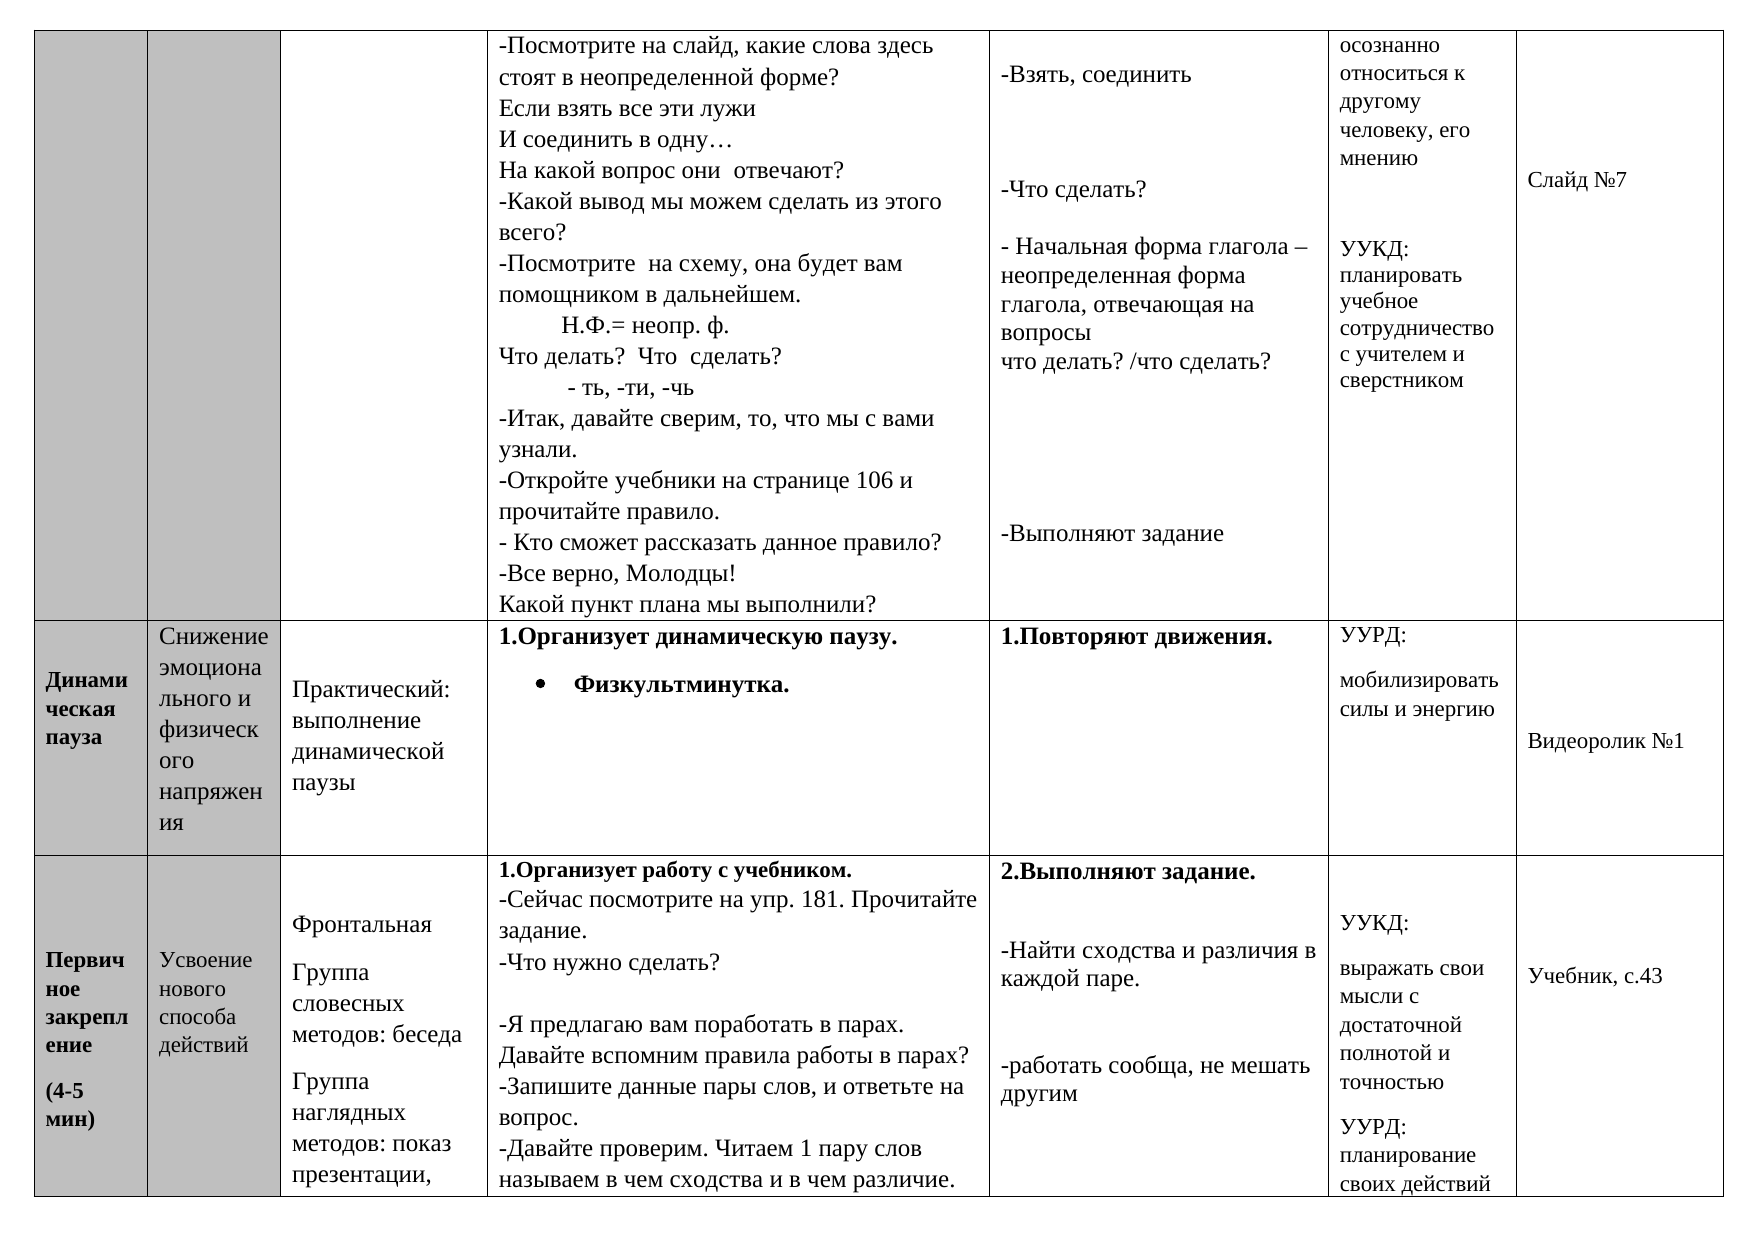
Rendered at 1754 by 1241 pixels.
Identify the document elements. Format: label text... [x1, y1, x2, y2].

table_cell УУРД: мобилизировать силы и энергию [1329, 621, 1516, 855]
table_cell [488, 856, 989, 1196]
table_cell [990, 31, 1328, 620]
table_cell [1329, 31, 1516, 620]
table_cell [1329, 856, 1516, 1196]
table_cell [281, 856, 487, 1196]
table_cell Видеоролик №1 [1517, 621, 1723, 855]
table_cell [148, 856, 280, 1196]
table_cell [488, 31, 989, 620]
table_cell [35, 856, 147, 1196]
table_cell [990, 856, 1328, 1196]
table_cell Снижение эмоционального и физического напряжения [148, 621, 280, 855]
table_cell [1517, 31, 1723, 620]
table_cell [1517, 856, 1723, 1196]
table_cell Динамическая пауза [35, 621, 147, 855]
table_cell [35, 31, 147, 620]
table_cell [281, 31, 487, 620]
table_cell 1.Организует динамическую паузу. Физкультминутка. [488, 621, 989, 855]
table_cell Практический: выполнение динамической паузы [281, 621, 487, 855]
table_cell 1.Повторяют движения. [990, 621, 1328, 855]
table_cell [148, 31, 280, 620]
